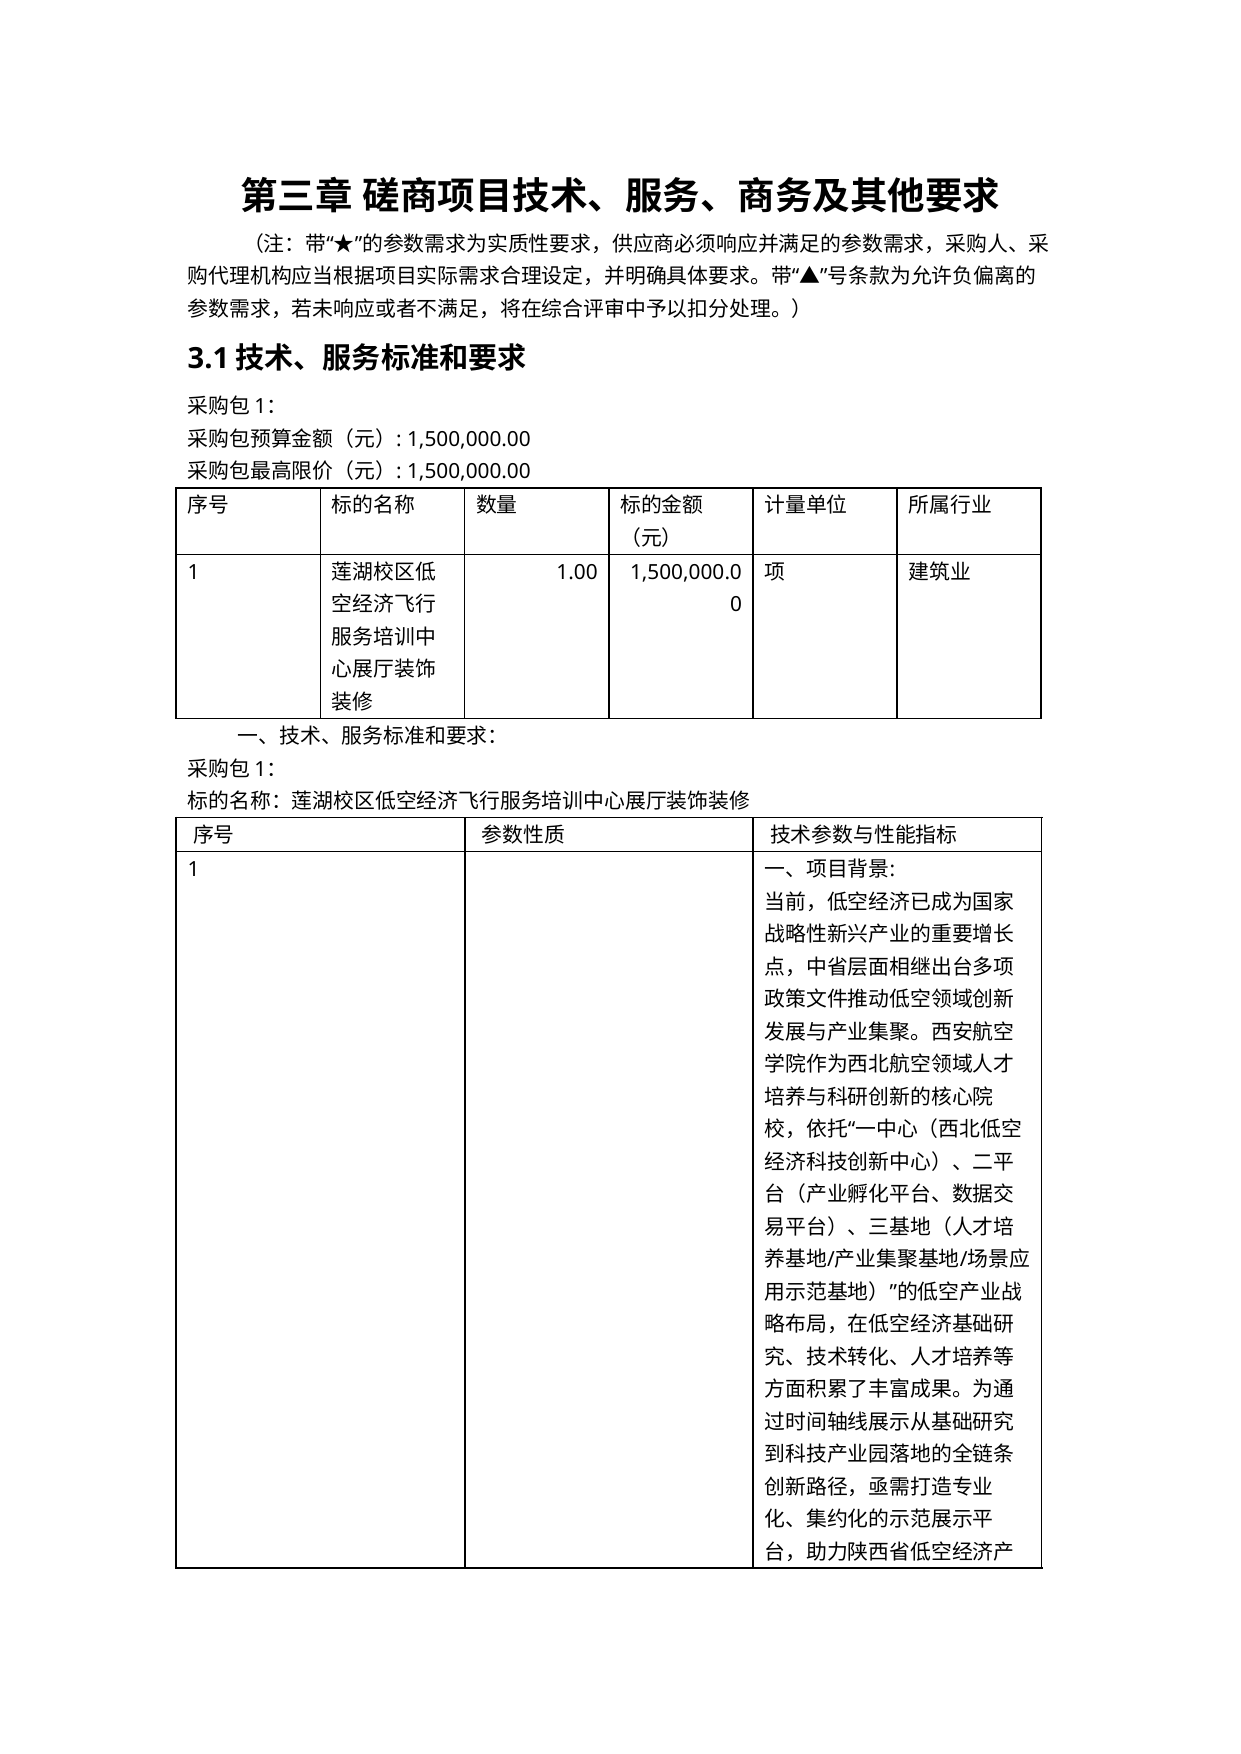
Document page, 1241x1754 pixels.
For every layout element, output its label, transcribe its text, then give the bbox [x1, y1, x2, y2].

table_header 参数性质 [466, 818, 752, 851]
table_cell 1 [177, 852, 464, 1567]
text 一、技术、服务标准和要求： [187, 719, 1053, 752]
table_cell 1,500,000.00 [610, 555, 752, 718]
text 采购包最高限价（元）: 1,500,000.00 [187, 454, 1053, 487]
table_header 标的名称 [321, 489, 464, 553]
text 采购包1： [187, 389, 1053, 422]
table_cell [466, 852, 752, 1567]
table_cell 项 [754, 555, 896, 718]
table_cell 1 [177, 555, 320, 718]
table_header 所属行业 [898, 489, 1040, 553]
table_header 技术参数与性能指标 [754, 818, 1041, 851]
text （注：带“★”的参数需求为实质性要求，供应商必须响应并满足的参数需求，采购人、采购代理机构应当根据项目实际需求合理设定，并明确具体要求。带“▲”号条款为允许负偏离的参数需求，若未响应或者不满足，将在综合评审中予以扣分处理。） [187, 227, 1053, 324]
table_cell 建筑业 [898, 555, 1040, 718]
table_header 计量单位 [754, 489, 896, 553]
table_header 数量 [465, 489, 608, 553]
text 第三章 磋商项目技术、服务、商务及其他要求 [187, 162, 1053, 227]
text 3.1技术、服务标准和要求 [187, 324, 1053, 389]
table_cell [754, 852, 1041, 1567]
table_header 序号 [177, 818, 464, 851]
text 采购包预算金额（元）: 1,500,000.00 [187, 422, 1053, 454]
table_header 序号 [177, 489, 320, 553]
table_cell 莲湖校区低空经济飞行服务培训中心展厅装饰装修 [321, 555, 464, 718]
table_header 标的金额 （元） [610, 489, 752, 553]
text 标的名称：莲湖校区低空经济飞行服务培训中心展厅装饰装修 [187, 784, 1053, 817]
text 采购包1： [187, 752, 1053, 784]
table_cell 1.00 [465, 555, 608, 718]
